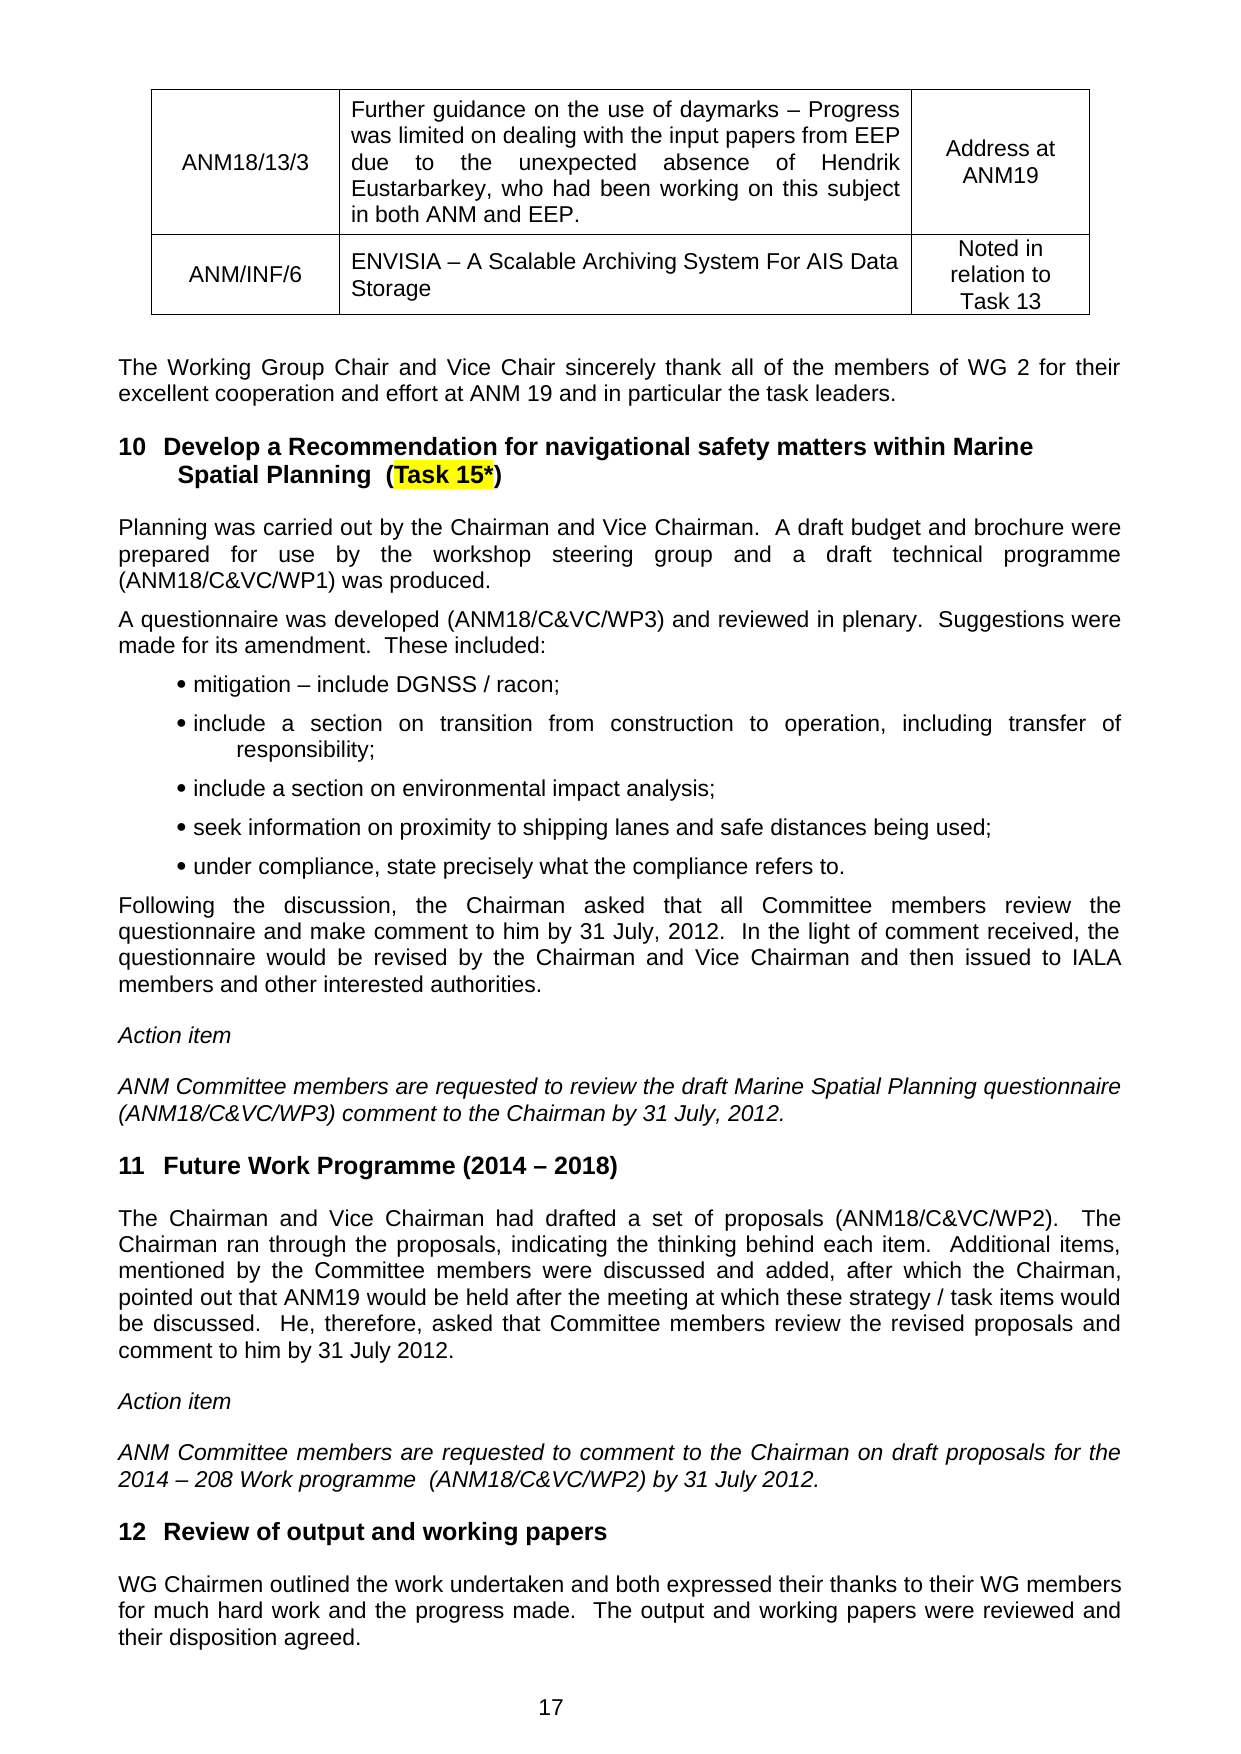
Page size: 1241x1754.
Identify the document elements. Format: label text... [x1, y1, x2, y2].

subtitle Review of output and working papers [118, 1517, 1122, 1546]
text Planning was carried out by the Chairman and Vice Chairman. A draft budget and brochure were prepared for use by the workshop steering group and a draft technical programme (ANM18/C&VC/WP1) was produced. [118, 514, 1122, 593]
text include a section on environmental impact analysis; [177, 775, 1122, 801]
text include a section on transition from construction to operation, including transfer of responsibility; [177, 710, 1122, 762]
text Action item [118, 1022, 1122, 1048]
table_cell Noted in relation to Task 13 [912, 235, 1089, 314]
table_cell ENVISIA – A Scalable Archiving System For AIS Data Storage [340, 235, 911, 314]
text seek information on proximity to shipping lanes and safe distances being used; [177, 814, 1122, 840]
text The Working Group Chair and Vice Chair sincerely thank all of the members of WG 2 for their excellent cooperation and effort at ANM 19 and in particular the task leaders. [118, 354, 1122, 407]
text A questionnaire was developed (ANM18/C&VC/WP3) and reviewed in plenary. Suggestions were made for its amendment. These included: [118, 606, 1122, 658]
table_cell ANM/INF/6 [152, 235, 339, 314]
text mitigation – include DGNSS / racon; [177, 671, 1122, 697]
subtitle Future Work Programme (2014 – 2018) [118, 1151, 1122, 1180]
subtitle Develop a Recommendation for navigational safety matters within Marine Spatial Planning (Task 15*) [118, 432, 1122, 489]
text Action item [118, 1388, 1122, 1414]
text ANM Committee members are requested to review the draft Marine Spatial Planning questionnaire (ANM18/C&VC/WP3) comment to the Chairman by 31 July, 2012. [118, 1073, 1122, 1126]
text The Chairman and Vice Chairman had drafted a set of proposals (ANM18/C&VC/WP2). The Chairman ran through the proposals, indicating the thinking behind each item. Additional items, mentioned by the Committee members were discussed and added, after which the Chairman, pointed out that ANM19 would be held after the meeting at which these strategy / task items would be discussed. He, therefore, asked that Committee members review the revised proposals and comment to him by 31 July 2012. [118, 1205, 1122, 1363]
text WG Chairmen outlined the work undertaken and both expressed their thanks to their WG members for much hard work and the progress made. The output and working papers were reviewed and their disposition agreed. [118, 1571, 1122, 1650]
table_cell ANM18/13/3 [152, 90, 339, 234]
text under compliance, state precisely what the compliance refers to. [177, 853, 1122, 879]
text ANM Committee members are requested to comment to the Chairman on draft proposals for the 2014 – 208 Work programme (ANM18/C&VC/WP2) by 31 July 2012. [118, 1439, 1122, 1492]
text Following the discussion, the Chairman asked that all Committee members review the questionnaire and make comment to him by 31 July, 2012. In the light of comment received, the questionnaire would be revised by the Chairman and Vice Chairman and then issued to IALA members and other interested authorities. [118, 892, 1122, 997]
table_cell Further guidance on the use of daymarks – Progress was limited on dealing with the input papers from EEP due to the unexpected absence of Hendrik Eustarbarkey, who had been working on this subject in both ANM and EEP. [340, 90, 911, 234]
table_cell Address at ANM19 [912, 90, 1089, 234]
